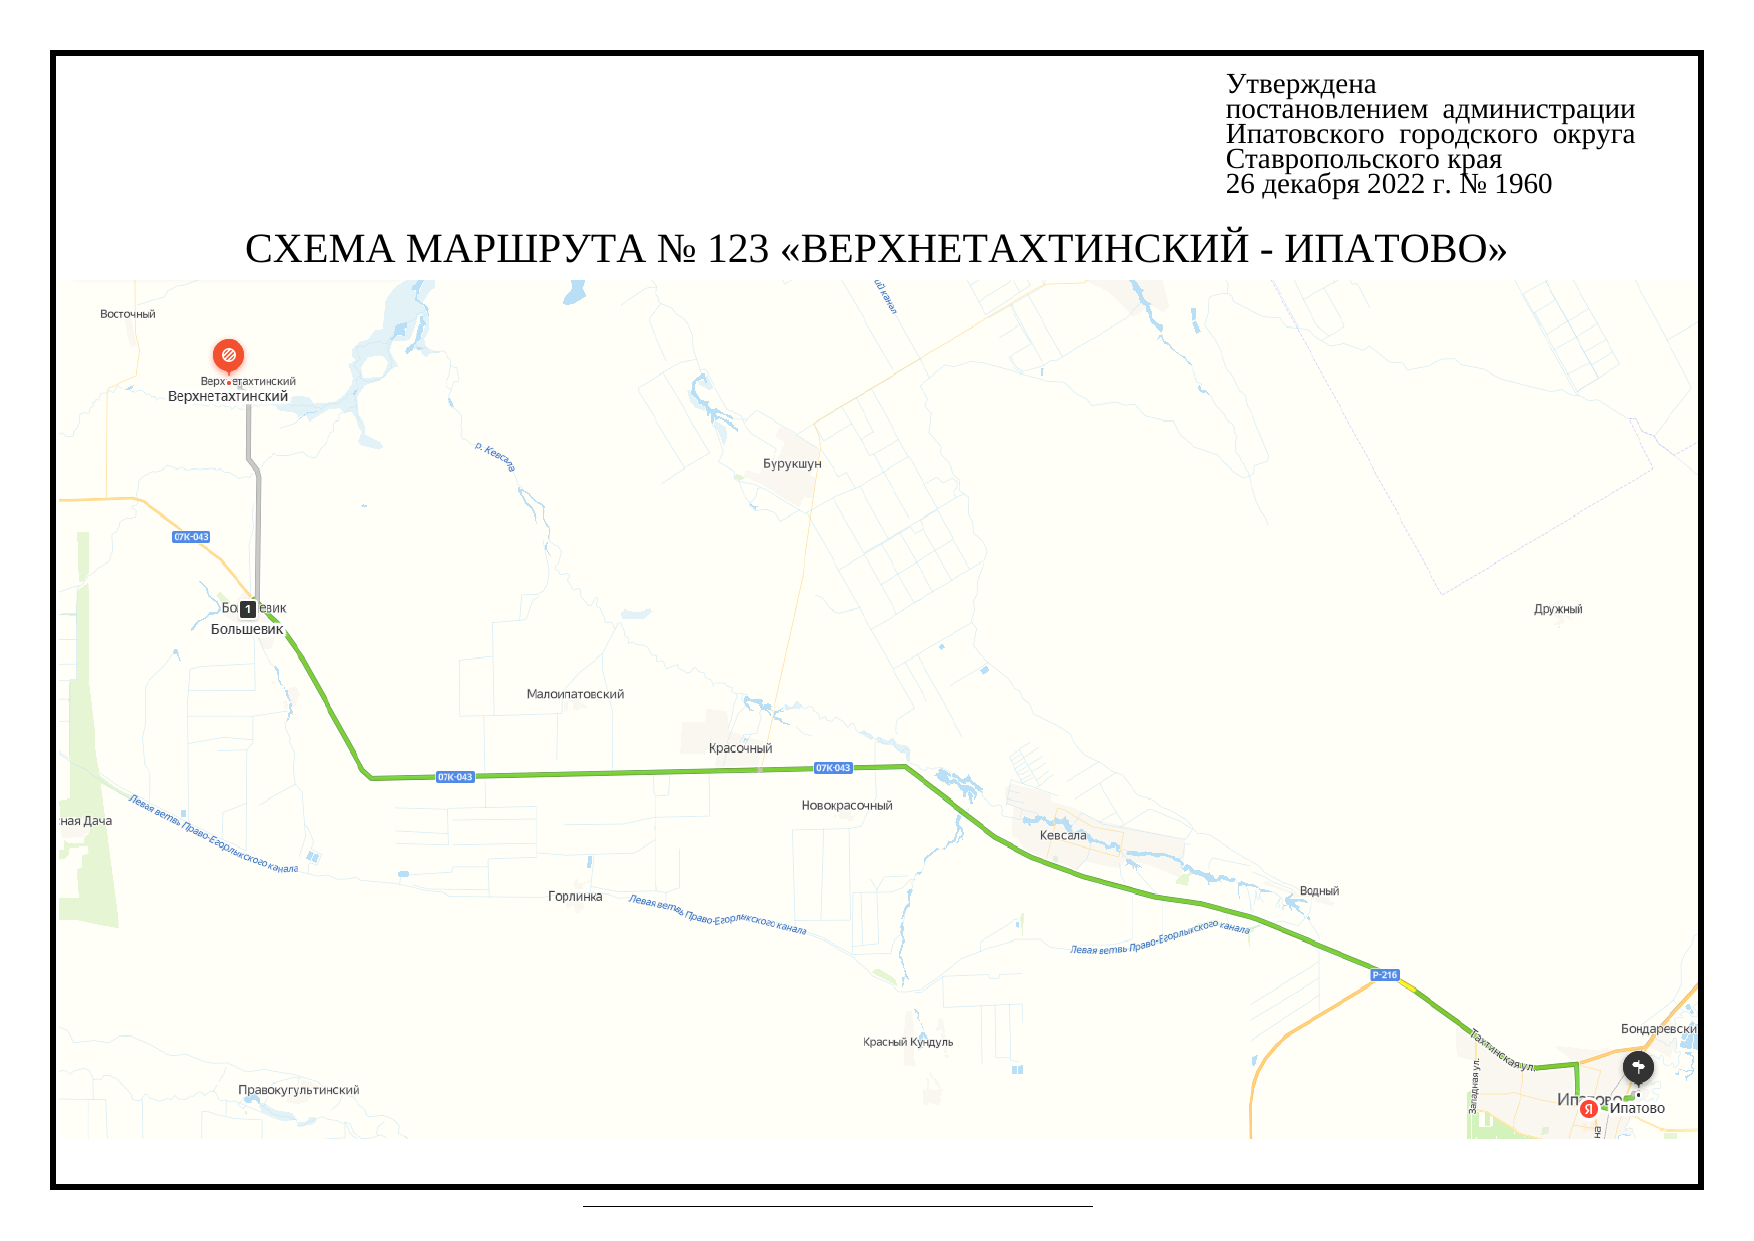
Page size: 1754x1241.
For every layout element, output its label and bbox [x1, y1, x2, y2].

picture [59, 280, 1698, 1139]
